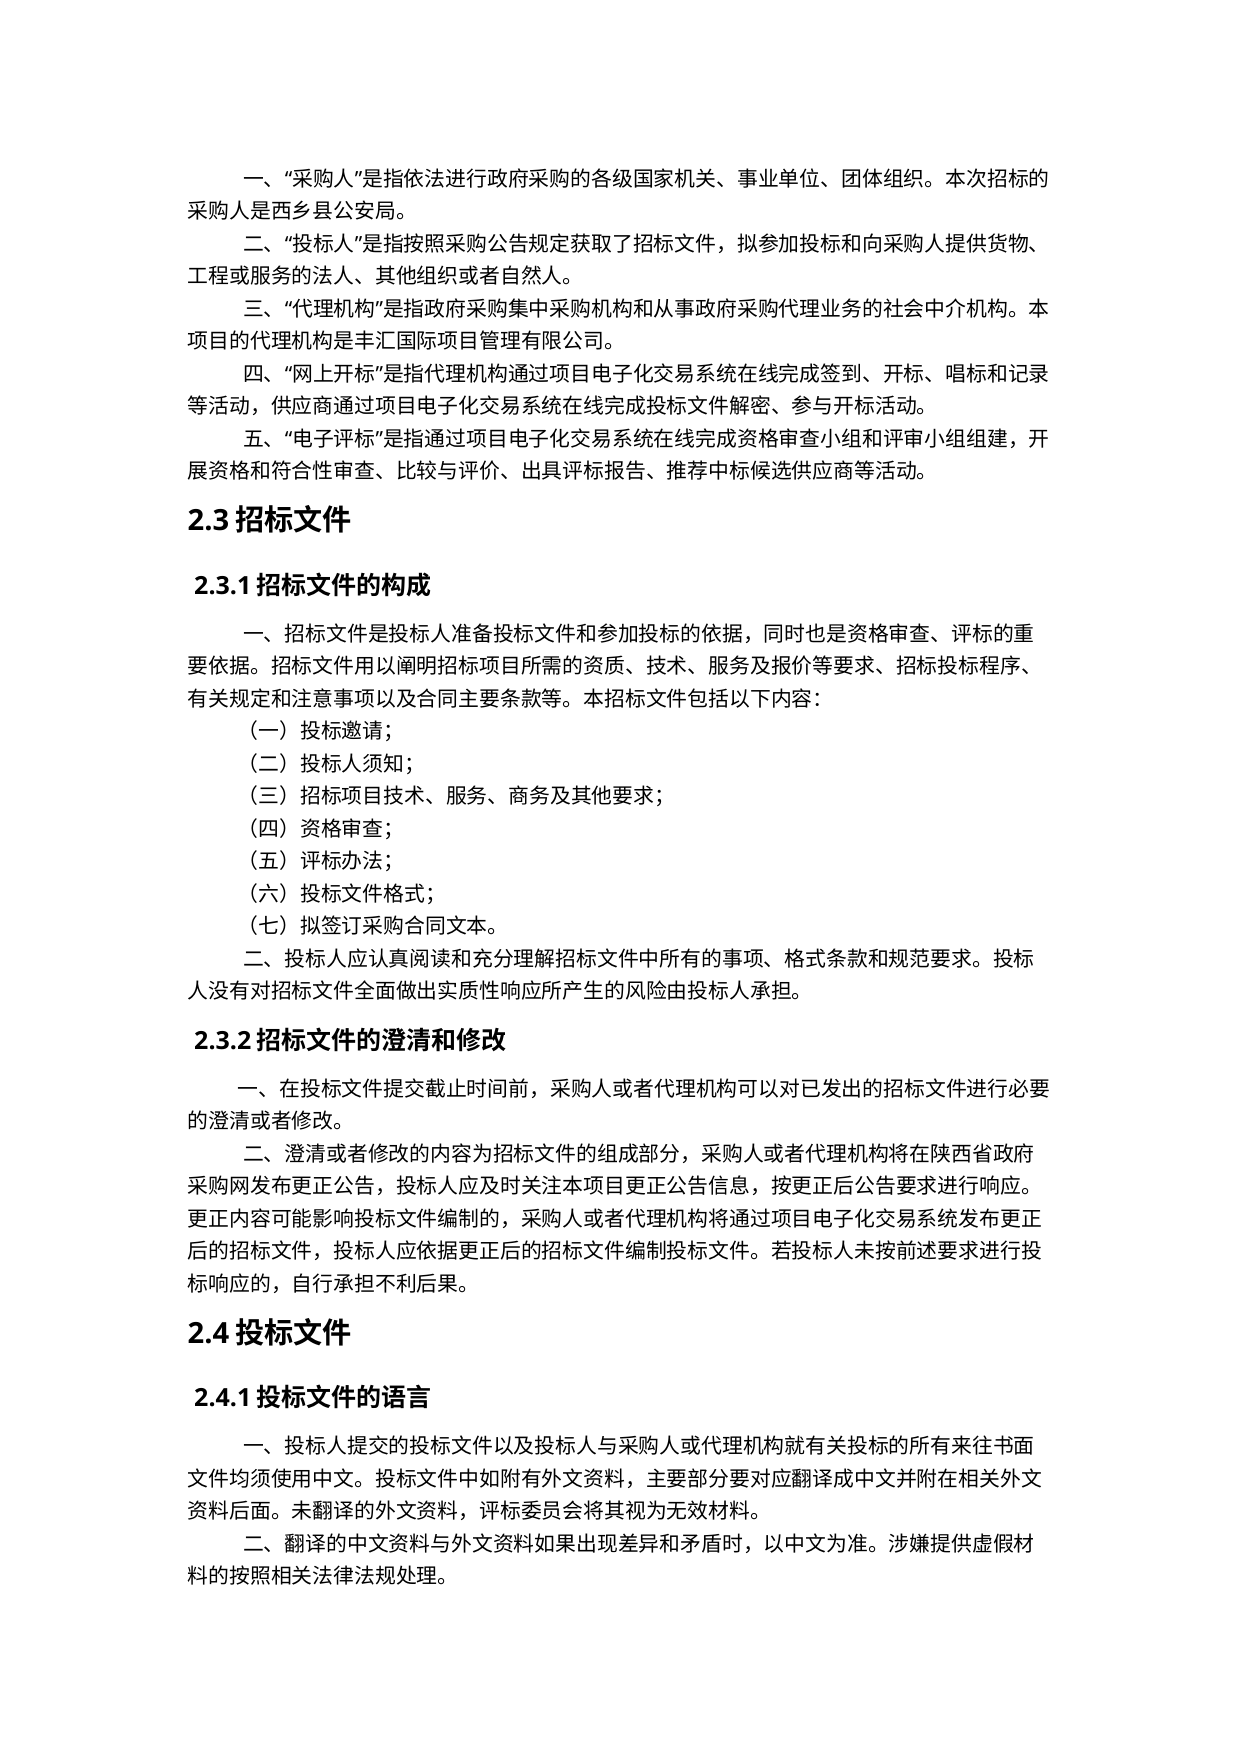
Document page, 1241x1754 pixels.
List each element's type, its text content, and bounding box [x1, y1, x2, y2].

text 二、澄清或者修改的内容为招标文件的组成部分，采购人或者代理机构将在陕西省政府采购网发布更正公告，投标人应及时关注本项目更正公告信息，按更正后公告要求进行响应。更正内容可能影响投标文件编制的，采购人或者代理机构将通过项目电子化交易系统发布更正后的招标文件，投标人应依据更正后的招标文件编制投标文件。若投标人未按前述要求进行投标响应的，自行承担不利后果。 [187, 1137, 1053, 1299]
text （五）评标办法； [187, 844, 1053, 877]
text 2.3.2招标文件的澄清和修改 [187, 1007, 1053, 1072]
text 2.4.1投标文件的语言 [187, 1364, 1053, 1429]
text 三、“代理机构”是指政府采购集中采购机构和从事政府采购代理业务的社会中介机构。本项目的代理机构是丰汇国际项目管理有限公司。 [187, 292, 1053, 357]
text 2.3.1招标文件的构成 [187, 552, 1053, 617]
text 一、在投标文件提交截止时间前，采购人或者代理机构可以对已发出的招标文件进行必要的澄清或者修改。 [187, 1072, 1053, 1137]
text 四、“网上开标”是指代理机构通过项目电子化交易系统在线完成签到、开标、唱标和记录等活动，供应商通过项目电子化交易系统在线完成投标文件解密、参与开标活动。 [187, 357, 1053, 422]
text （二）投标人须知； [187, 747, 1053, 779]
text 五、“电子评标”是指通过项目电子化交易系统在线完成资格审查小组和评审小组组建，开展资格和符合性审查、比较与评价、出具评标报告、推荐中标候选供应商等活动。 [187, 422, 1053, 487]
text 二、“投标人”是指按照采购公告规定获取了招标文件，拟参加投标和向采购人提供货物、工程或服务的法人、其他组织或者自然人。 [187, 227, 1053, 292]
text 一、投标人提交的投标文件以及投标人与采购人或代理机构就有关投标的所有来往书面文件均须使用中文。投标文件中如附有外文资料，主要部分要对应翻译成中文并附在相关外文资料后面。未翻译的外文资料，评标委员会将其视为无效材料。 [187, 1429, 1053, 1527]
text 二、翻译的中文资料与外文资料如果出现差异和矛盾时，以中文为准。涉嫌提供虚假材料的按照相关法律法规处理。 [187, 1527, 1053, 1592]
text （七）拟签订采购合同文本。 [187, 909, 1053, 942]
text （一）投标邀请； [187, 714, 1053, 747]
text 一、“采购人”是指依法进行政府采购的各级国家机关、事业单位、团体组织。本次招标的采购人是西乡县公安局。 [187, 162, 1053, 227]
text （四）资格审查； [187, 812, 1053, 844]
text 2.4投标文件 [187, 1299, 1053, 1364]
text （三）招标项目技术、服务、商务及其他要求； [187, 779, 1053, 812]
text （六）投标文件格式； [187, 877, 1053, 909]
text 2.3招标文件 [187, 487, 1053, 552]
text 二、投标人应认真阅读和充分理解招标文件中所有的事项、格式条款和规范要求。投标人没有对招标文件全面做出实质性响应所产生的风险由投标人承担。 [187, 942, 1053, 1007]
text 一、招标文件是投标人准备投标文件和参加投标的依据，同时也是资格审查、评标的重要依据。招标文件用以阐明招标项目所需的资质、技术、服务及报价等要求、招标投标程序、有关规定和注意事项以及合同主要条款等。本招标文件包括以下内容： [187, 617, 1053, 714]
